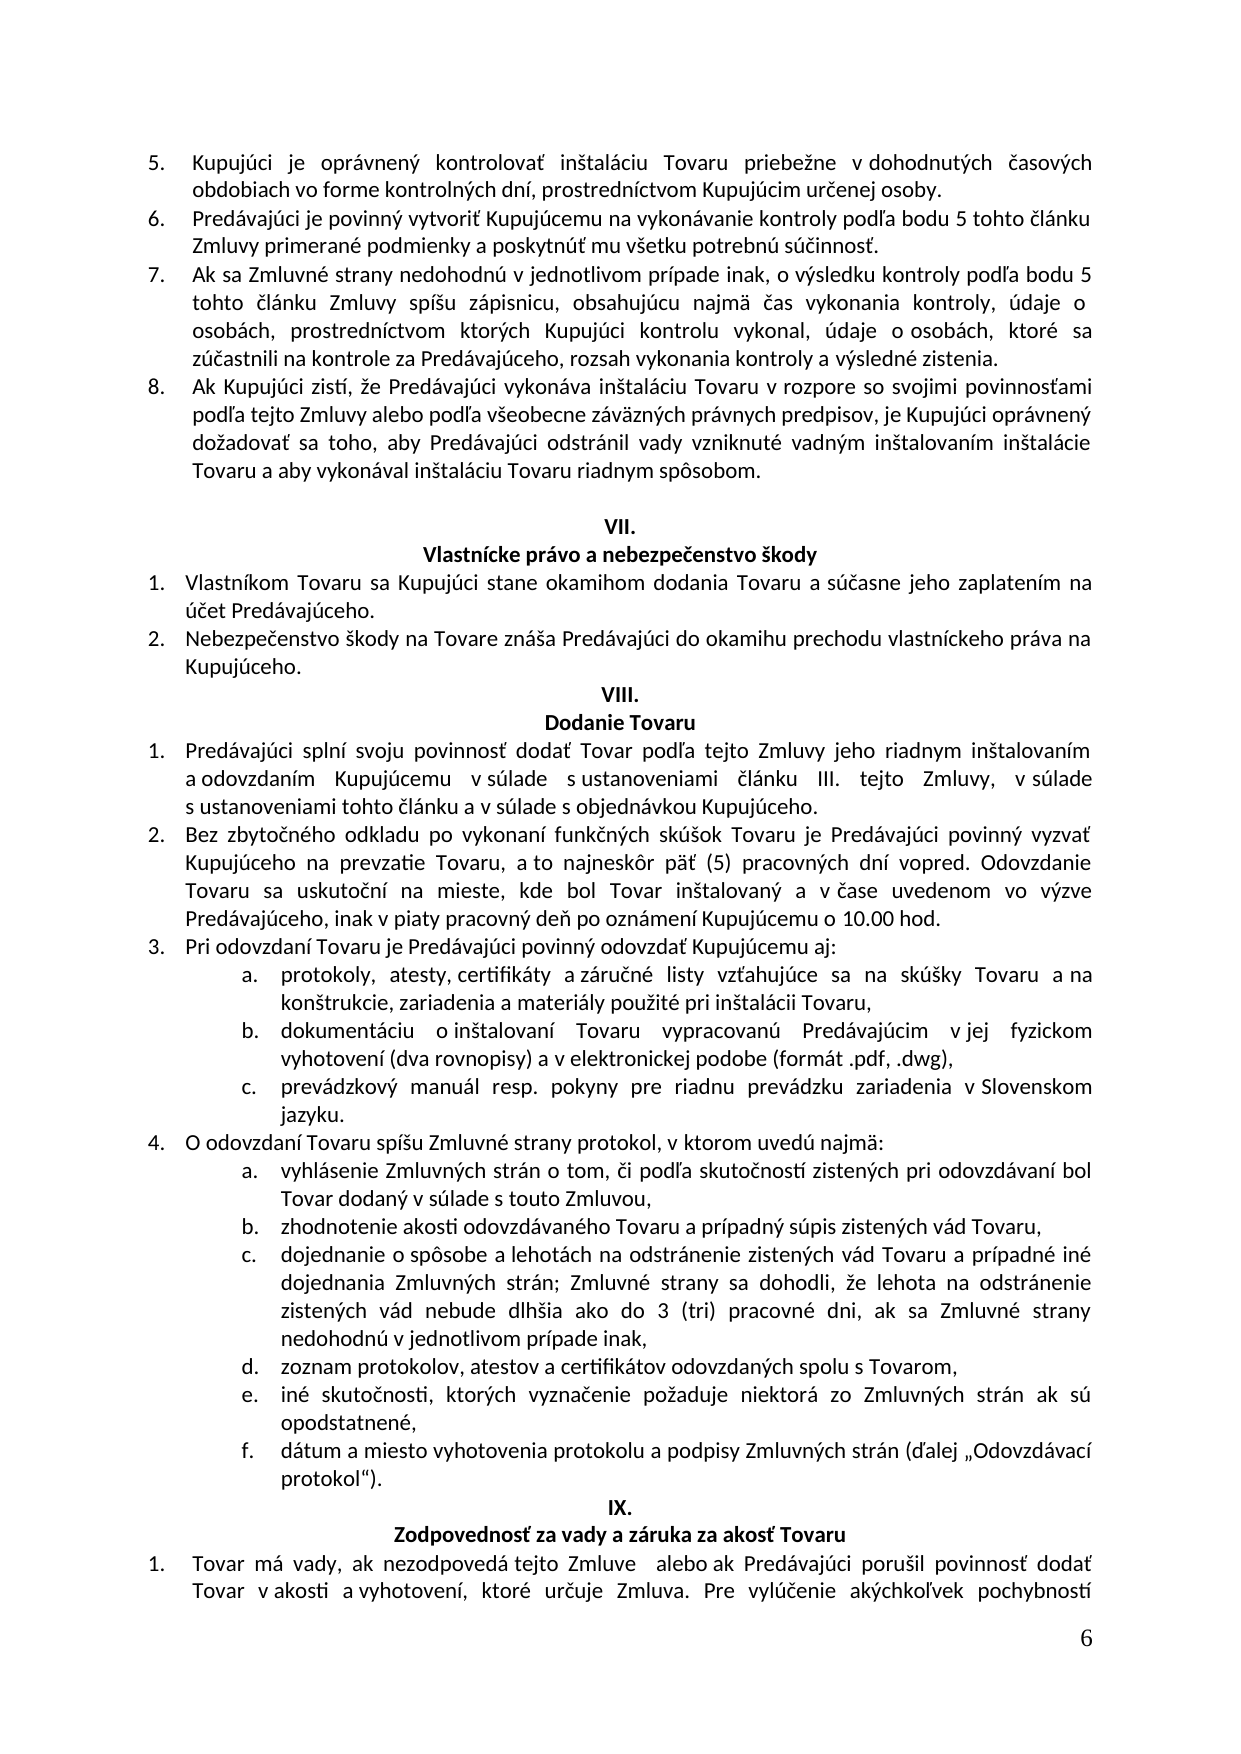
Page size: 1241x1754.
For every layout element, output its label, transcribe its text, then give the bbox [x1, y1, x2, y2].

list Vlastníkom Tovaru sa Kupujúci stane okamihom dodania Tovaru a súčasne jeho zaplatením na účet Predávajúceho. [148, 568, 1093, 624]
list protokoly, atesty, certifikáty a záručné listy vzťahujúce sa na skúšky Tovaru a na konštrukcie, zariadenia a materiály použité pri inštalácii Tovaru, [241, 960, 1093, 1016]
list prevádzkový manuál resp. pokyny pre riadnu prevádzku zariadenia v Slovenskom jazyku. [241, 1072, 1093, 1128]
list vyhlásenie Zmluvných strán o tom, či podľa skutočností zistených pri odovzdávaní bol Tovar dodaný v súlade s touto Zmluvou, [241, 1156, 1093, 1212]
list dokumentáciu o inštalovaní Tovaru vypracovanú Predávajúcim v jej fyzickom vyhotovení (dva rovnopisy) a v elektronickej podobe (formát .pdf, .dwg), [241, 1016, 1093, 1072]
list Predávajúci splní svoju povinnosť dodať Tovar podľa tejto Zmluvy jeho riadnym inštalovaním a odovzdaním Kupujúcemu v súlade s ustanoveniami článku III. tejto Zmluvy, v súlade s ustanoveniami tohto článku a v súlade s objednávkou Kupujúceho. [148, 736, 1093, 820]
list Pri odovzdaní Tovaru je Predávajúci povinný odovzdať Kupujúcemu aj: [148, 932, 1093, 960]
list dojednanie o spôsobe a lehotách na odstránenie zistených vád Tovaru a prípadné iné dojednania Zmluvných strán; Zmluvné strany sa dohodli, že lehota na odstránenie zistených vád nebude dlhšia ako do 3 (tri) pracovné dni, ak sa Zmluvné strany nedohodnú v jednotlivom prípade inak, [241, 1240, 1093, 1352]
list O odovzdaní Tovaru spíšu Zmluvné strany protokol, v ktorom uvedú najmä: [148, 1128, 1093, 1156]
text VII. [148, 512, 1093, 540]
list Nebezpečenstvo škody na Tovare znáša Predávajúci do okamihu prechodu vlastníckeho práva na Kupujúceho. [148, 624, 1093, 680]
text IX. [148, 1493, 1093, 1521]
text Vlastnícke právo a nebezpečenstvo škody [148, 540, 1093, 568]
text VIII. [148, 680, 1093, 708]
list Ak Kupujúci zistí, že Predávajúci vykonáva inštaláciu Tovaru v rozpore so svojimi povinnosťami podľa tejto Zmluvy alebo podľa všeobecne záväzných právnych predpisov, je Kupujúci oprávnený dožadovať sa toho, aby Predávajúci odstránil vady vzniknuté vadným inštalovaním inštalácie Tovaru a aby vykonával inštaláciu Tovaru riadnym spôsobom. [148, 372, 1093, 484]
list iné skutočnosti, ktorých vyznačenie požaduje niektorá zo Zmluvných strán ak sú opodstatnené, [241, 1381, 1093, 1437]
text Dodanie Tovaru [148, 708, 1093, 736]
list Kupujúci je oprávnený kontrolovať inštaláciu Tovaru priebežne v dohodnutých časových obdobiach vo forme kontrolných dní, prostredníctvom Kupujúcim určenej osoby. [148, 148, 1093, 204]
list Bez zbytočného odkladu po vykonaní funkčných skúšok Tovaru je Predávajúci povinný vyzvať Kupujúceho na prevzatie Tovaru, a to najneskôr päť (5) pracovných dní vopred. Odovzdanie Tovaru sa uskutoční na mieste, kde bol Tovar inštalovaný a v čase uvedenom vo výzve Predávajúceho, inak v piaty pracovný deň po oznámení Kupujúcemu o 10.00 hod. [148, 820, 1093, 932]
text Zodpovednosť za vady a záruka za akosť Tovaru [148, 1521, 1093, 1549]
list zoznam protokolov, atestov a certifikátov odovzdaných spolu s Tovarom, [241, 1352, 1093, 1381]
list zhodnotenie akosti odovzdávaného Tovaru a prípadný súpis zistených vád Tovaru, [241, 1212, 1093, 1240]
list Predávajúci je povinný vytvoriť Kupujúcemu na vykonávanie kontroly podľa bodu 5 tohto článku Zmluvy primerané podmienky a poskytnúť mu všetku potrebnú súčinnosť. [148, 204, 1093, 260]
list dátum a miesto vyhotovenia protokolu a podpisy Zmluvných strán (ďalej „Odovzdávací protokol“). [241, 1437, 1093, 1493]
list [148, 1549, 1093, 1605]
list Ak sa Zmluvné strany nedohodnú v jednotlivom prípade inak, o výsledku kontroly podľa bodu 5 tohto článku Zmluvy spíšu zápisnicu, obsahujúcu najmä čas vykonania kontroly, údaje o osobách, prostredníctvom ktorých Kupujúci kontrolu vykonal, údaje o osobách, ktoré sa zúčastnili na kontrole za Predávajúceho, rozsah vykonania kontroly a výsledné zistenia. [148, 260, 1093, 372]
